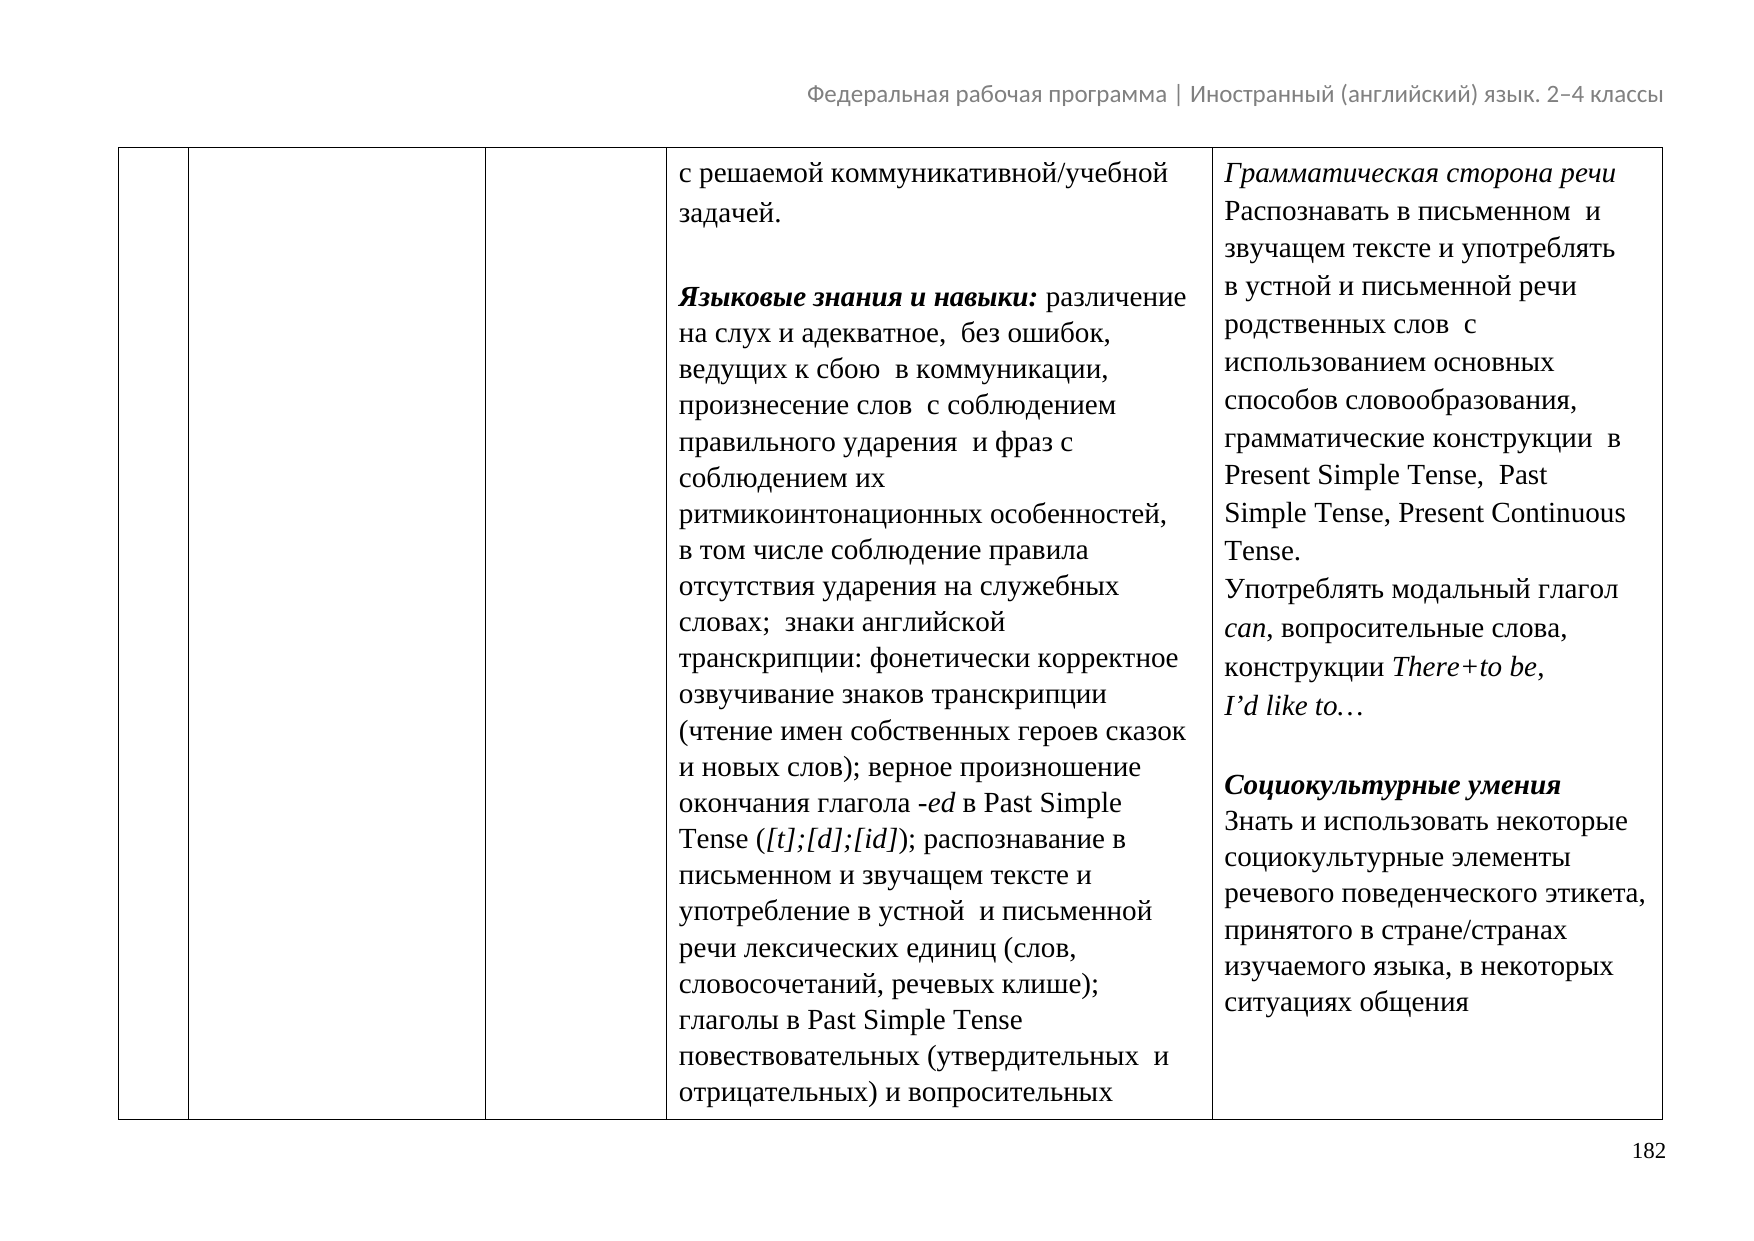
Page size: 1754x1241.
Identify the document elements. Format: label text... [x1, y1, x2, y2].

table_header Грамматическая сторона речи Распознавать в письменном и звучащем тексте и употреблять в устной и письменной речи родственных слов с использованием основных способов словообразования, грамматические конструкции в Present Simple Tense, Past Simple Tense, Present Continuous Tense. Употреблять модальный глагол can, вопросительные слова, конструкции There+to be, I’d like to… Социокультурные умения Знать и использовать некоторые социокультурные элементы речевого поведенческого этикета, принятого в стране/странах изучаемого языка, в некоторых ситуациях общения [1213, 148, 1662, 1119]
table_header [189, 148, 485, 1119]
table_header с решаемой коммуникативной/учебной задачей. Языковые знания и навыки: различение на слух и адекватное, без ошибок, ведущих к сбою в коммуникации, произнесение слов с соблюдением правильного ударения и фраз с соблюдением их ритмикоинтонационных особенностей, в том числе соблюдение правила отсутствия ударения на служебных словах; знаки английской транскрипции: фонетически корректное озвучивание знаков транскрипции (чтение имен собственных героев сказок и новых слов); верное произношение окончания глагола -ed в Past Simple Tense ([t];[d];[id]); распознавание в письменном и звучащем тексте и употребление в устной и письменной речи лексических единиц (слов, словосочетаний, речевых клише); глаголы в Past Simple Tense повествовательных (утвердительных и отрицательных) и вопросительных [667, 148, 1212, 1119]
table_header [486, 148, 666, 1119]
table_header [119, 148, 188, 1119]
